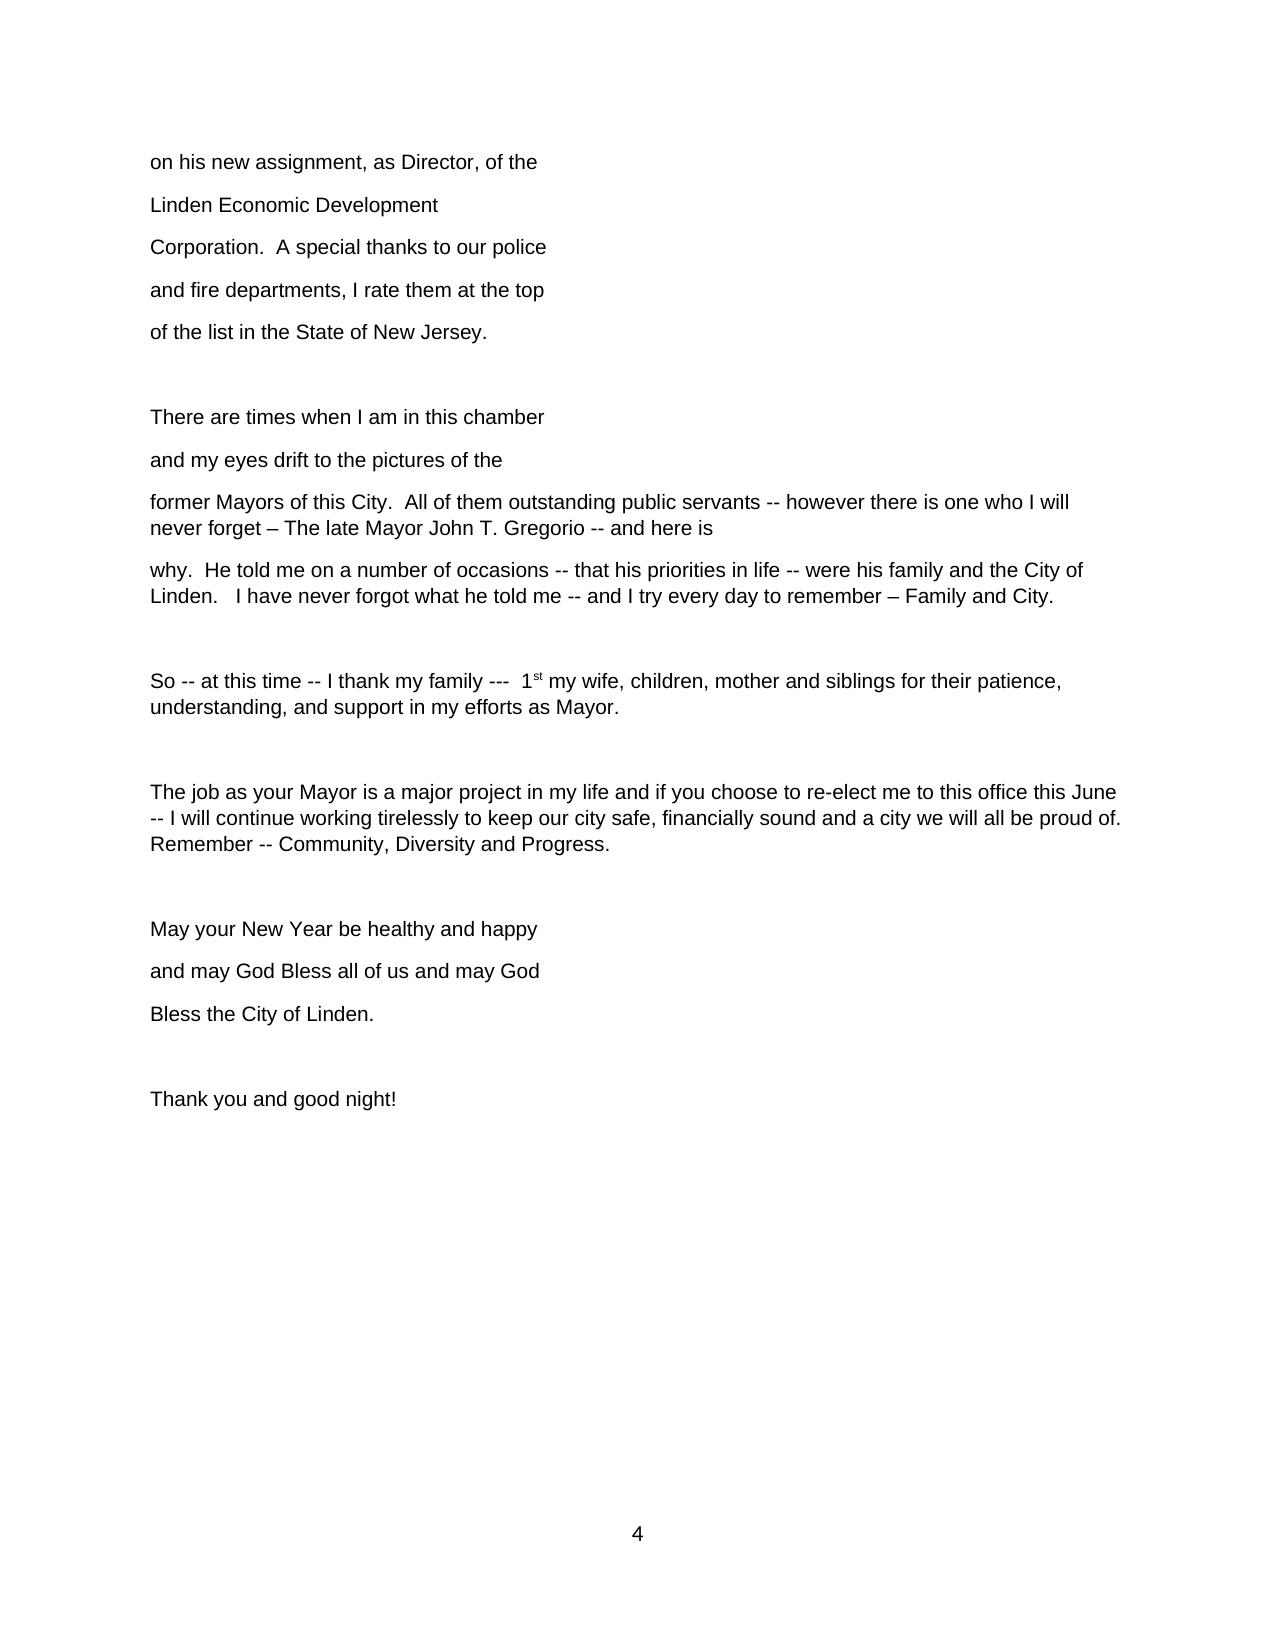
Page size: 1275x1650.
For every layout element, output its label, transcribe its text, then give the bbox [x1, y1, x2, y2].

text why. He told me on a number of occasions -- that his priorities in life -- were his family and the City of Linden. I have never forgot what he told me -- and I try every day to remember – Family and City. [150, 558, 1125, 608]
text and fire departments, I rate them at the top [150, 277, 1125, 301]
text So -- at this time -- I thank my family --- 1st my wife, children, mother and siblings for their patience, understanding, and support in my efforts as Mayor. [150, 669, 1125, 719]
text The job as your Mayor is a major project in my life and if you choose to re-elect me to this office this June -- I will continue working tirelessly to keep our city safe, financially sound and a city we will all be proud of. Remember -- Community, Diversity and Progress. [150, 780, 1125, 856]
text and my eyes drift to the pictures of the [150, 447, 1125, 471]
text of the list in the State of New Jersey. [150, 320, 1125, 344]
text May your New Year be healthy and happy [150, 917, 1125, 941]
text Linden Economic Development [150, 192, 1125, 216]
text Bless the City of Linden. [150, 1002, 1125, 1026]
text Thank you and good night! [150, 1087, 1125, 1111]
text and may God Bless all of us and may God [150, 959, 1125, 983]
text There are times when I am in this chamber [150, 405, 1125, 429]
text on his new assignment, as Director, of the [150, 150, 1125, 174]
text Corporation. A special thanks to our police [150, 235, 1125, 259]
text former Mayors of this City. All of them outstanding public servants -- however there is one who I will never forget – The late Mayor John T. Gregorio -- and here is [150, 490, 1125, 540]
